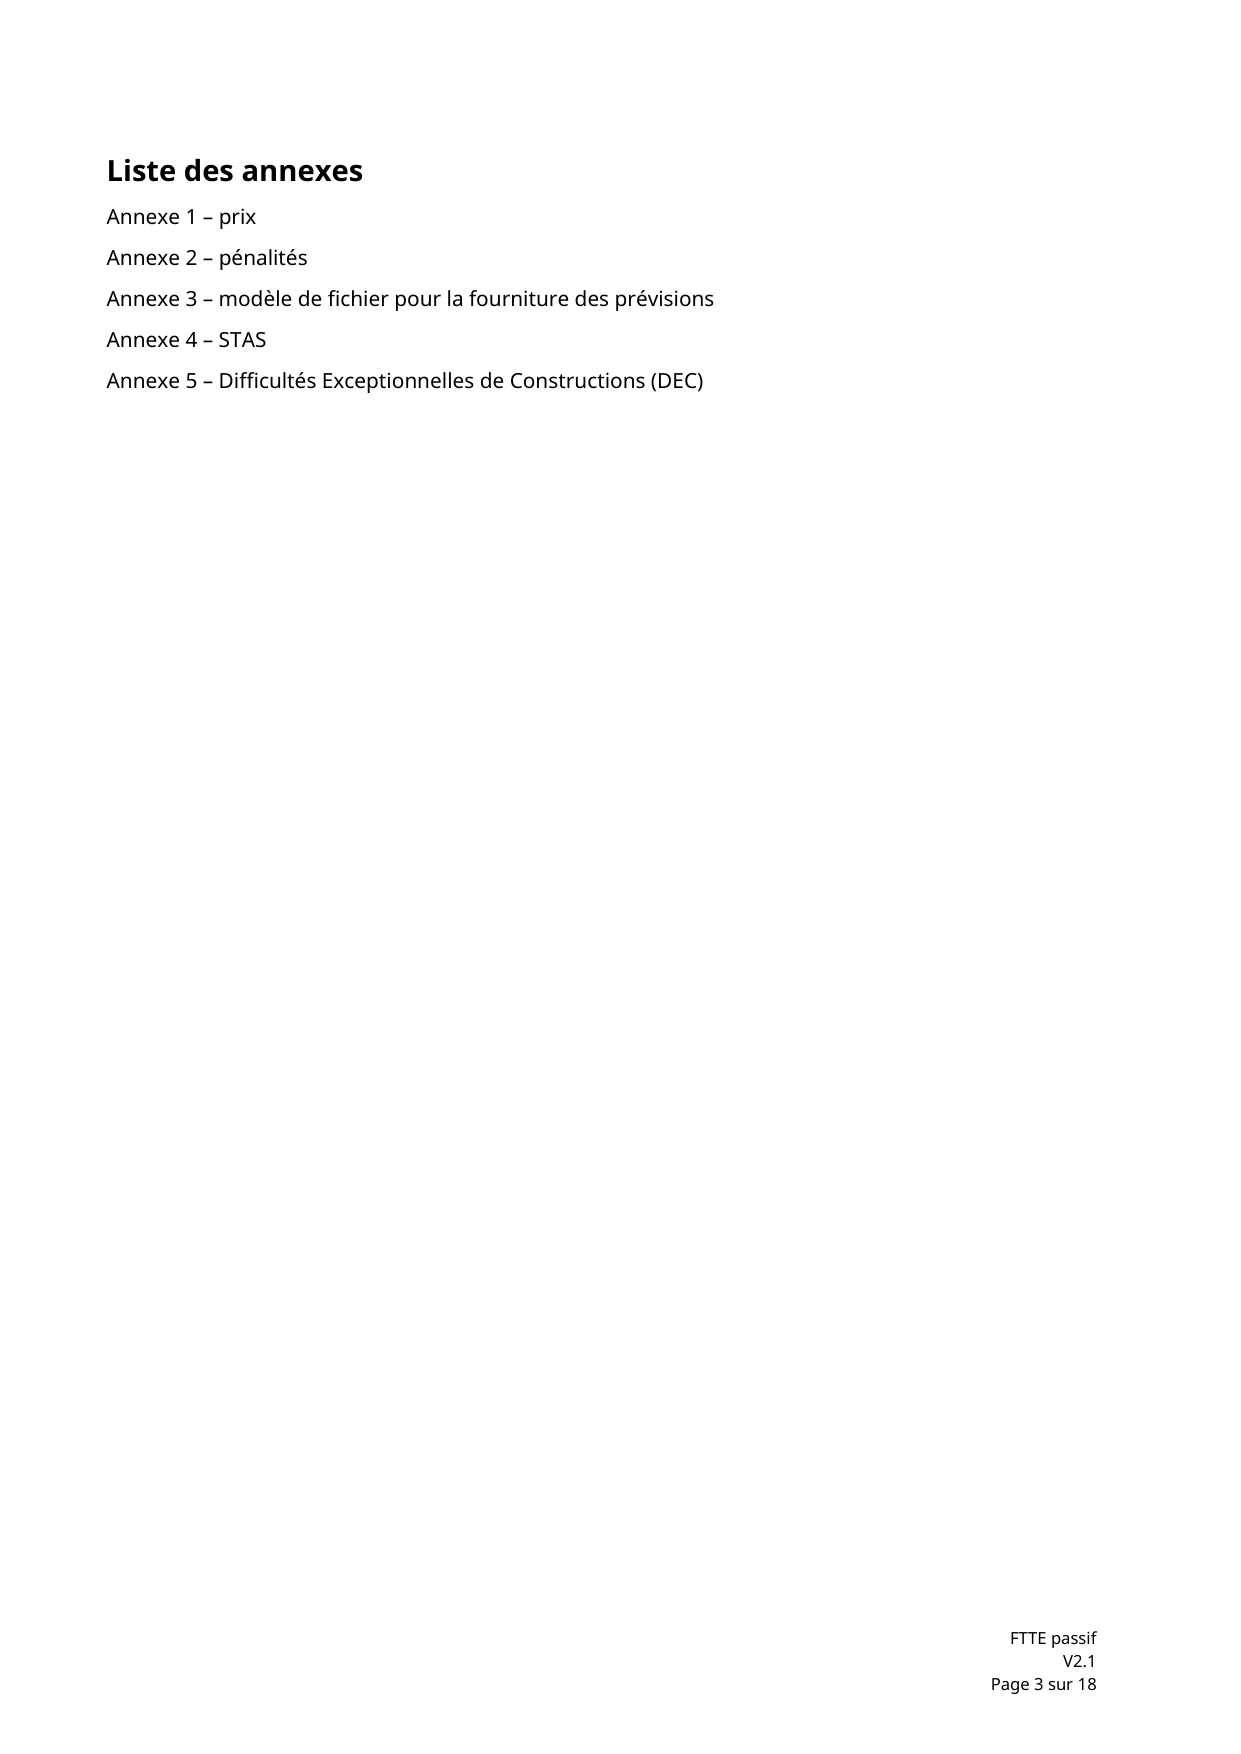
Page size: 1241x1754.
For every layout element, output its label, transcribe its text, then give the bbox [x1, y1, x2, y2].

text Annexe 4 – STAS [106, 325, 1134, 353]
text Annexe 5 – Difficultés Exceptionnelles de Constructions (DEC) [106, 366, 1134, 394]
text Annexe 2 – pénalités [106, 243, 1134, 272]
text Annexe 1 – prix [106, 202, 1134, 231]
text Liste des annexes [106, 150, 1134, 190]
text Annexe 3 – modèle de fichier pour la fourniture des prévisions [106, 284, 1134, 312]
